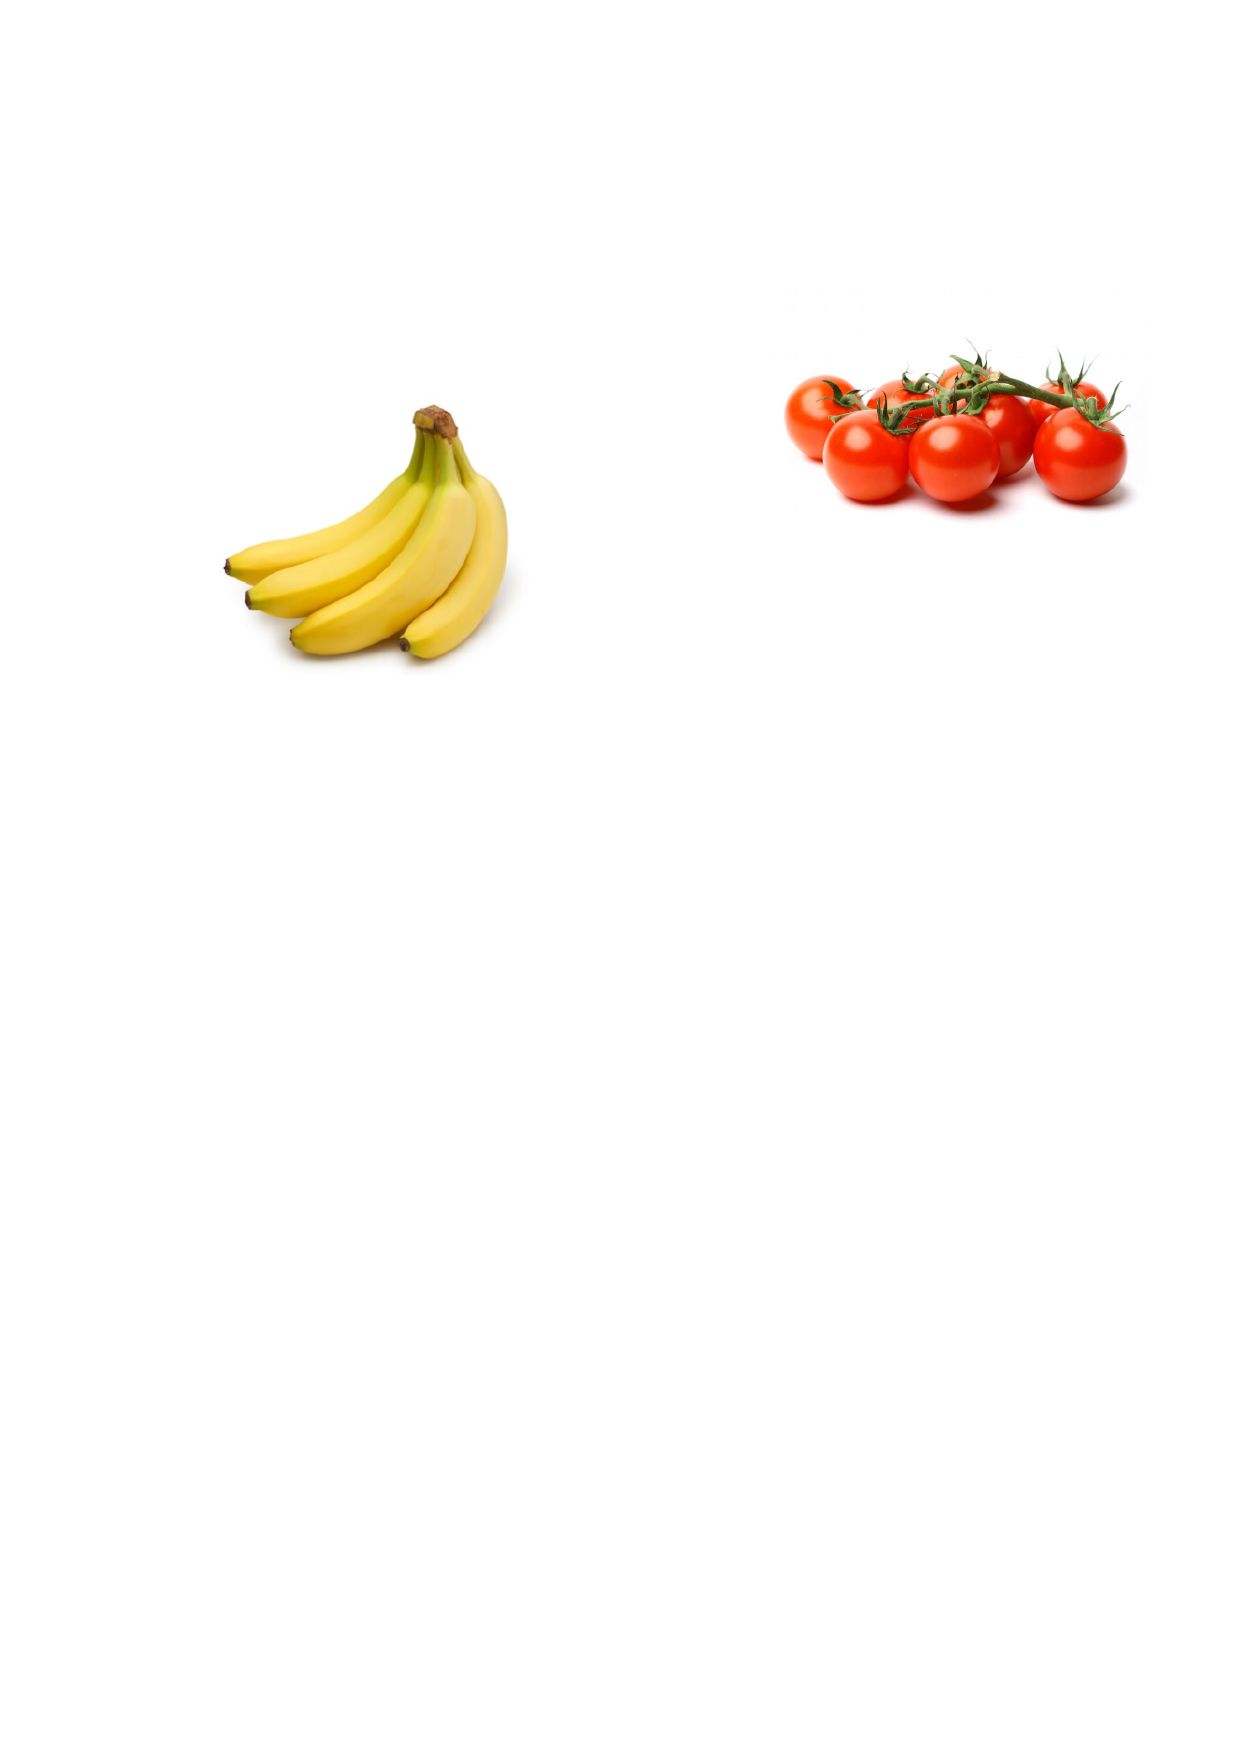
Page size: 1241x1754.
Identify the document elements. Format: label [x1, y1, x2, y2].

picture [217, 398, 533, 677]
picture [766, 289, 1148, 543]
